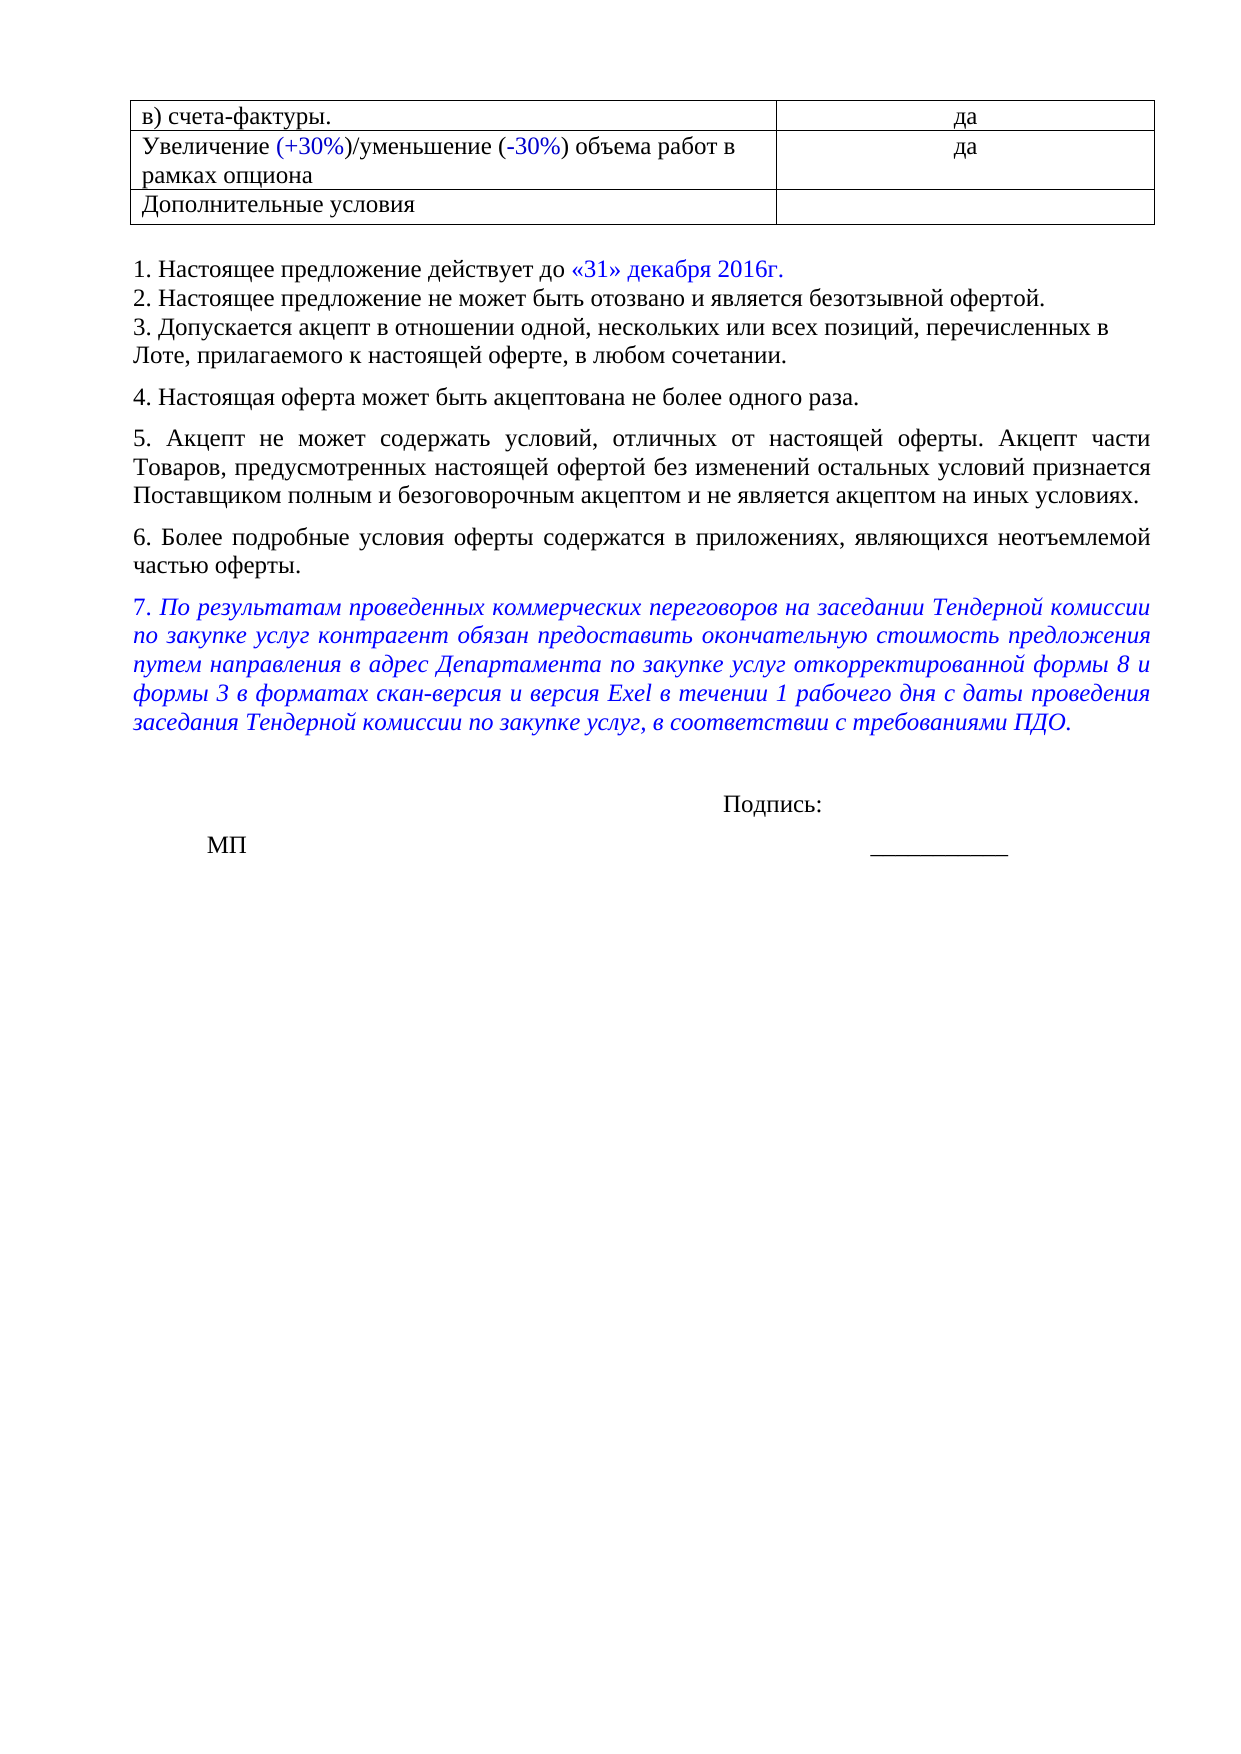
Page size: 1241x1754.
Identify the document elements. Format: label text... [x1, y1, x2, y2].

text 7. По результатам проведенных коммерческих переговоров на заседании Тендерной комиссии по закупке услуг контрагент обязан предоставить окончательную стоимость предложения путем направления в адрес Департамента по закупке услуг откорректированной формы 8 и формы 3 в форматах скан-версия и версия Exel в течении 1 рабочего дня c даты проведения заседания Тендерной комиссии по закупке услуг, в соответствии с требованиями ПДО. [133, 592, 1152, 735]
text 1. Настоящее предложение действует до «31» декабря 2016г. [133, 254, 1152, 283]
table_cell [131, 101, 776, 130]
text 6. Более подробные условия оферты содержатся в приложениях, являющихся неотъемлемой частью оферты. [133, 522, 1152, 579]
table_cell [777, 190, 1154, 224]
text 3. Допускается акцепт в отношении одной, нескольких или всех позиций, перечисленных в Лоте, прилагаемого к настоящей оферте, в любом сочетании. [133, 312, 1152, 369]
table_cell да [777, 101, 1154, 130]
table_cell Увеличение (+30%)/уменьшение (-30%) объема работ в рамках опциона [131, 131, 776, 188]
text Подпись: [133, 789, 1152, 818]
text 5. Акцепт не может содержать условий, отличных от настоящей оферты. Акцепт части Товаров, предусмотренных настоящей офертой без изменений остальных условий признается Поставщиком полным и безоговорочным акцептом и не является акцептом на иных условиях. [133, 423, 1152, 509]
text МП ___________ [133, 830, 1152, 859]
text 4. Настоящая оферта может быть акцептована не более одного раза. [133, 382, 1152, 410]
text 2. Настоящее предложение не может быть отозвано и является безотзывной офертой. [133, 283, 1152, 312]
table_cell да [777, 131, 1154, 188]
table_cell Дополнительные условия [131, 190, 776, 224]
